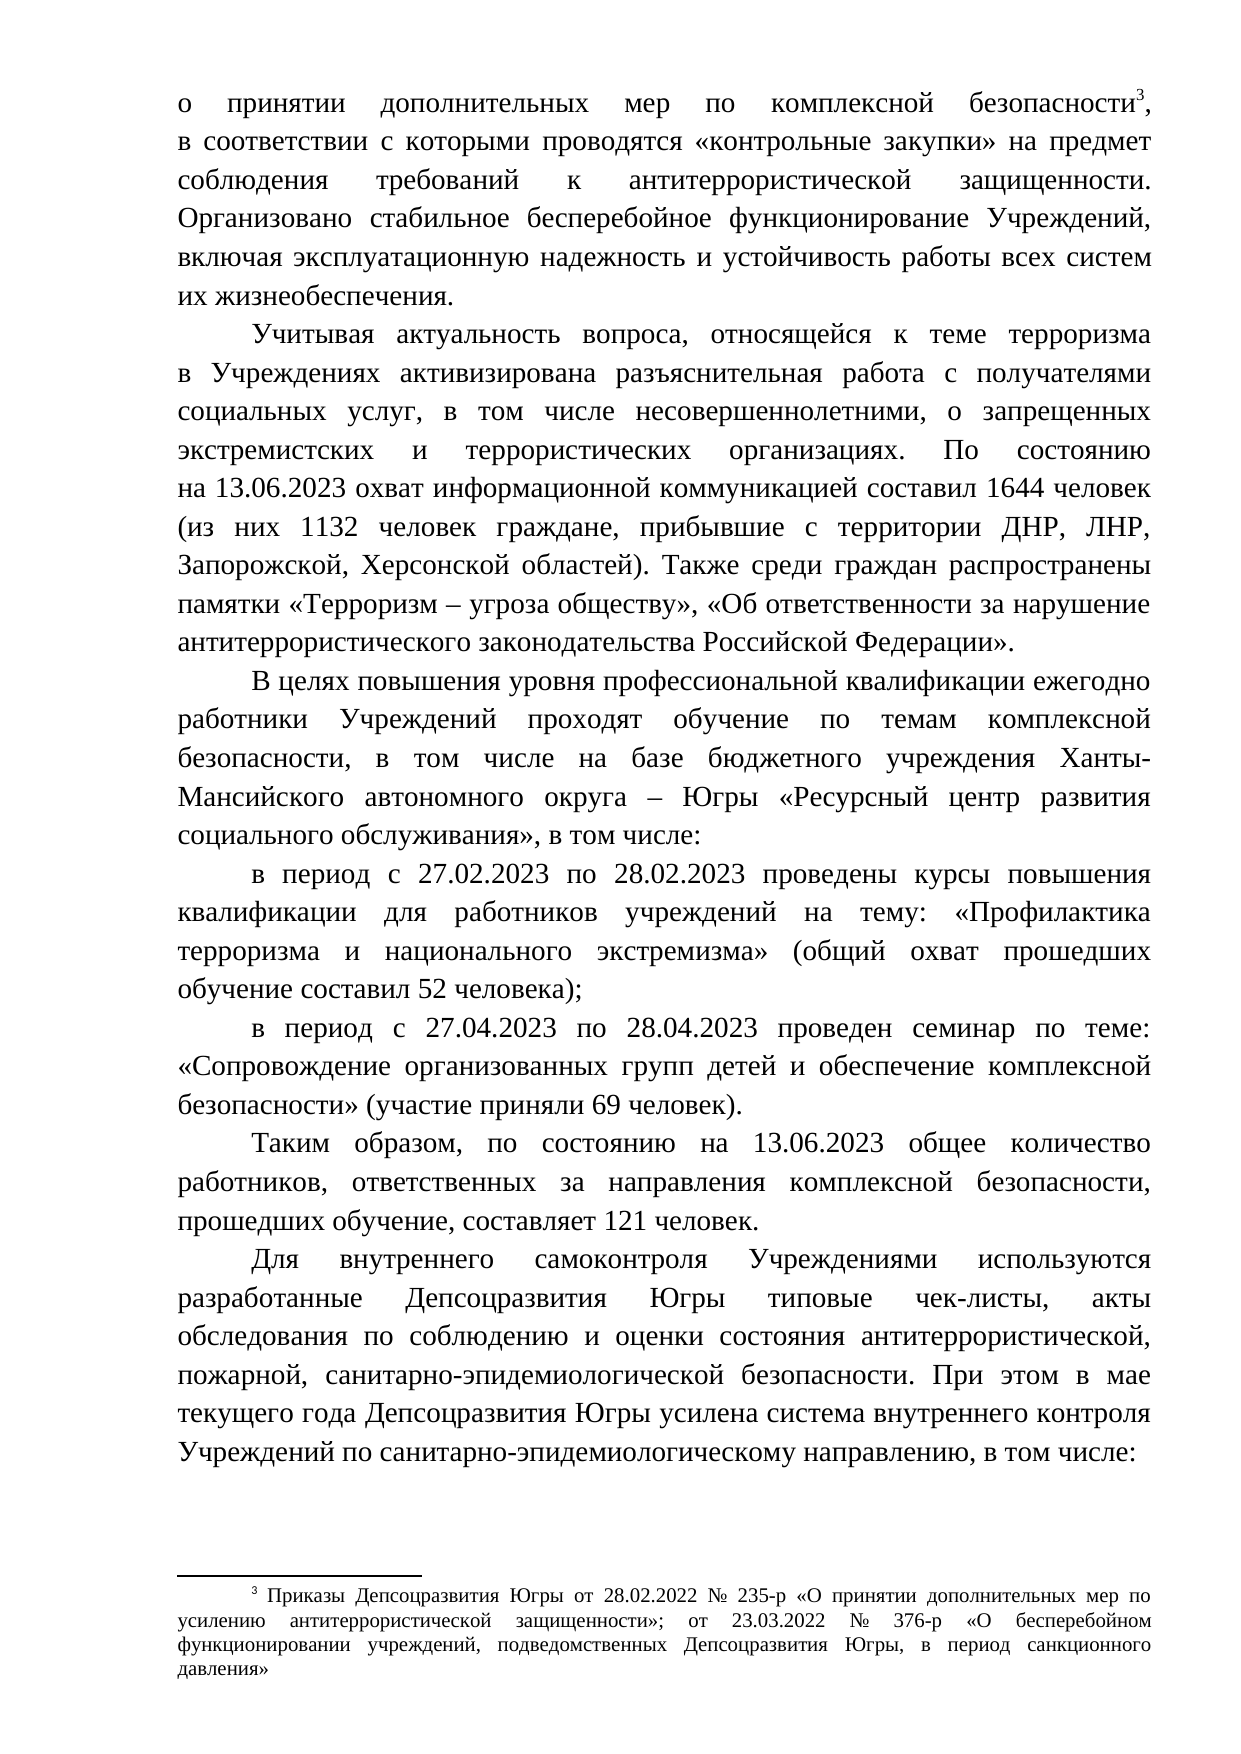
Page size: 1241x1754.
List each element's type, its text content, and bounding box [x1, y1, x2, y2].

text в период с 27.04.2023 по 28.04.2023 проведен семинар по теме: «Сопровождение организованных групп детей и обеспечение комплексной безопасности» (участие приняли 69 человек). [177, 1010, 1152, 1121]
text Для внутреннего самоконтроля Учреждениями используются разработанные Депсоцразвития Югры типовые чек-листы, акты обследования по соблюдению и оценки состояния антитеррористической, пожарной, санитарно-эпидемиологической безопасности. При этом в мае текущего года Депсоцразвития Югры усилена система внутреннего контроля Учреждений по санитарно-эпидемиологическому направлению, в том числе: [177, 1241, 1152, 1467]
text В целях повышения уровня профессиональной квалификации ежегодно работники Учреждений проходят обучение по темам комплексной безопасности, в том числе на базе бюджетного учреждения Ханты-Мансийского автономного округа – Югры «Ресурсный центр развития социального обслуживания», в том числе: [177, 663, 1152, 851]
text Таким образом, по состоянию на 13.06.2023 общее количество работников, ответственных за направления комплексной безопасности, прошедших обучение, составляет 121 человек. [177, 1126, 1152, 1236]
text Учитывая актуальность вопроса, относящейся к теме терроризма в Учреждениях активизирована разъяснительная работа с получателями социальных услуг, в том числе несовершеннолетними, о запрещенных экстремистских и террористических организациях. По состоянию на 13.06.2023 охват информационной коммуникацией составил 1644 человек (из них 1132 человек граждане, прибывшие с территории ДНР, ЛНР, Запорожской, Херсонской областей). Также среди граждан распространены памятки «Терроризм – угроза обществу», «Об ответственности за нарушение антитеррористического законодательства Российской Федерации». [177, 316, 1152, 658]
text в период с 27.02.2023 по 28.02.2023 проведены курсы повышения квалификации для работников учреждений на тему: «Профилактика терроризма и национального экстремизма» (общий охват прошедших обучение составил 52 человека); [177, 856, 1152, 1005]
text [177, 85, 1152, 311]
